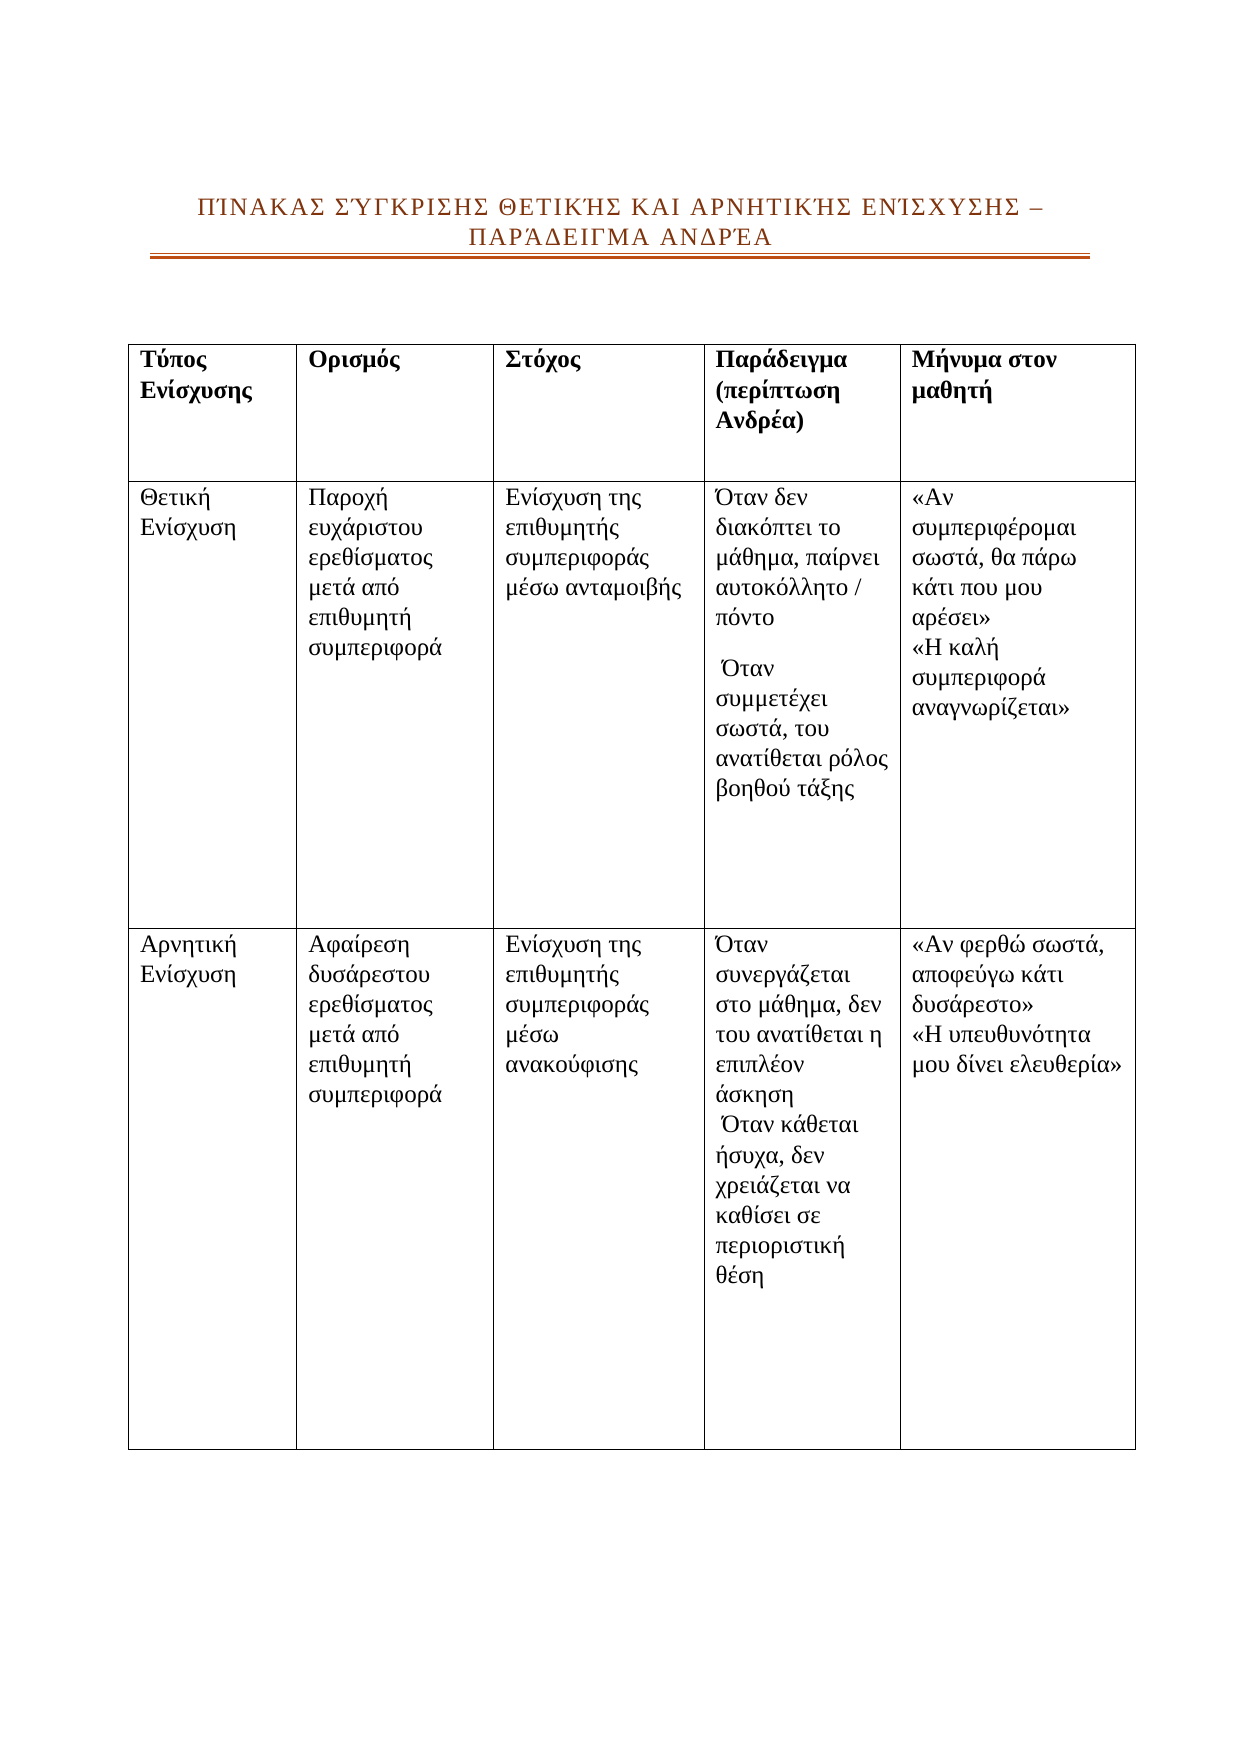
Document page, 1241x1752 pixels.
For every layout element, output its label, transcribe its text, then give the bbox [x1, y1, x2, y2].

subtitle Πίνακας Σύγκρισης Θετικής και Αρνητικής Ενίσχυσης – Παράδειγμα Ανδρέα [150, 192, 1090, 253]
table_cell Όταν δεν διακόπτει το μάθημα, παίρνει αυτοκόλλητο / πόντο Όταν συμμετέχει σωστά, του ανατίθεται ρόλος βοηθού τάξης [705, 482, 900, 928]
table_cell «Αν φερθώ σωστά, αποφεύγω κάτι δυσάρεστο» «Η υπευθυνότητα μου δίνει ελευθερία» [901, 929, 1135, 1449]
table_cell Παροχή ευχάριστου ερεθίσματος μετά από επιθυμητή συμπεριφορά [297, 482, 493, 928]
table_cell Όταν συνεργάζεται στο μάθημα, δεν του ανατίθεται η επιπλέον άσκηση Όταν κάθεται ήσυχα, δεν χρειάζεται να καθίσει σε περιοριστική θέση [705, 929, 900, 1449]
table_cell Ενίσχυση της επιθυμητής συμπεριφοράς μέσω ανακούφισης [494, 929, 704, 1449]
table_header Ορισμός [297, 345, 493, 481]
table_header Στόχος [494, 345, 704, 481]
table_header Παράδειγμα (περίπτωση Ανδρέα) [705, 345, 900, 481]
table_header Τύπος Ενίσχυσης [129, 345, 296, 481]
table_cell «Αν συμπεριφέρομαι σωστά, θα πάρω κάτι που μου αρέσει» «Η καλή συμπεριφορά αναγνωρίζεται» [901, 482, 1135, 928]
table_cell Αρνητική Ενίσχυση [129, 929, 296, 1449]
table_cell Θετική Ενίσχυση [129, 482, 296, 928]
table_header Μήνυμα στον μαθητή [901, 345, 1135, 481]
table_cell Αφαίρεση δυσάρεστου ερεθίσματος μετά από επιθυμητή συμπεριφορά [297, 929, 493, 1449]
table_cell Ενίσχυση της επιθυμητής συμπεριφοράς μέσω ανταμοιβής [494, 482, 704, 928]
